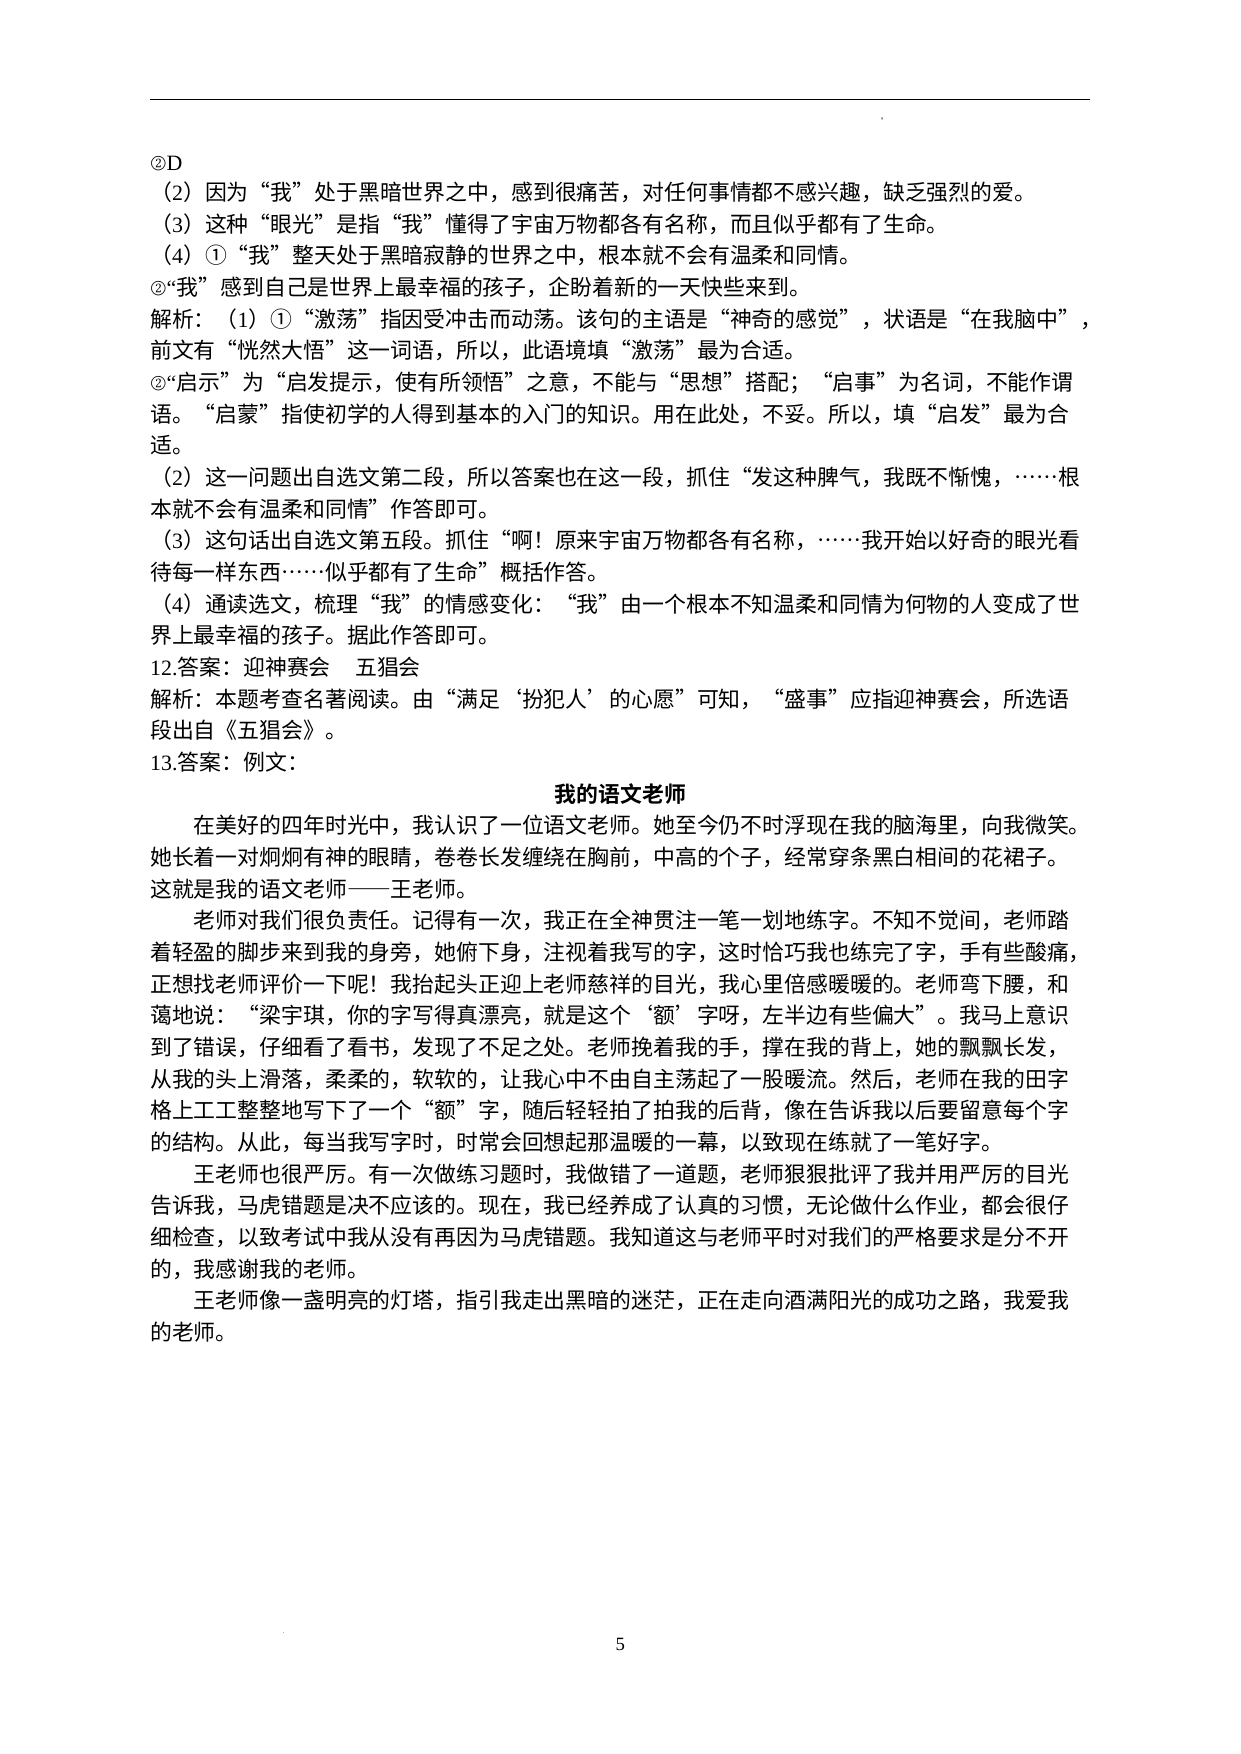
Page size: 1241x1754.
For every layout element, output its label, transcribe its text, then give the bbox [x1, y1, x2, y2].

text （2）这一问题出自选文第二段，所以答案也在这一段，抓住“发这种脾气，我既不惭愧，……根本就不会有温柔和同情”作答即可。 [150, 460, 1090, 523]
text 解析：本题考查名著阅读。由“满足‘扮犯人’的心愿”可知，“盛事”应指迎神赛会，所选语段出自《五猖会》。 [150, 682, 1090, 745]
text 王老师也很严厉。有一次做练习题时，我做错了一道题，老师狠狠批评了我并用严厉的目光告诉我，马虎错题是决不应该的。现在，我已经养成了认真的习惯，无论做什么作业，都会很仔细检查，以致考试中我从没有再因为马虎错题。我知道这与老师平时对我们的严格要求是分不开的，我感谢我的老师。 [150, 1157, 1090, 1283]
text ②“我”感到自己是世界上最幸福的孩子，企盼着新的一天快些来到。 [150, 270, 1090, 302]
text （2）因为“我”处于黑暗世界之中，感到很痛苦，对任何事情都不感兴趣，缺乏强烈的爱。 [150, 175, 1090, 207]
text 王老师像一盏明亮的灯塔，指引我走出黑暗的迷茫，正在走向酒满阳光的成功之路，我爱我的老师。 [150, 1283, 1090, 1347]
text 13.答案：例文： [150, 745, 1090, 777]
text （3）这种“眼光”是指“我”懂得了宇宙万物都各有名称，而且似乎都有了生命。 [150, 207, 1090, 238]
text （4）通读选文，梳理“我”的情感变化：“我”由一个根本不知温柔和同情为何物的人变成了世界上最幸福的孩子。据此作答即可。 [150, 587, 1090, 650]
text 老师对我们很负责任。记得有一次，我正在全神贯注一笔一划地练字。不知不觉间，老师踏着轻盈的脚步来到我的身旁，她俯下身，注视着我写的字，这时恰巧我也练完了字，手有些酸痛，正想找老师评价一下呢！我抬起头正迎上老师慈祥的目光，我心里倍感暖暖的。老师弯下腰，和蔼地说：“梁宇琪，你的字写得真漂亮，就是这个‘额’字呀，左半边有些偏大”。我马上意识到了错误，仔细看了看书，发现了不足之处。老师挽着我的手，撑在我的背上，她的飘飘长发，从我的头上滑落，柔柔的，软软的，让我心中不由自主荡起了一股暖流。然后，老师在我的田字格上工工整整地写下了一个“额”字，随后轻轻拍了拍我的后背，像在告诉我以后要留意每个字的结构。从此，每当我写字时，时常会回想起那温暖的一幕，以致现在练就了一笔好字。 [150, 903, 1090, 1157]
text 12.答案：迎神赛会 五猖会 [150, 650, 1090, 682]
text 在美好的四年时光中，我认识了一位语文老师。她至今仍不时浮现在我的脑海里，向我微笑。她长着一对炯炯有神的眼睛，卷卷长发缠绕在胸前，中高的个子，经常穿条黑白相间的花裙子。这就是我的语文老师——王老师。 [150, 808, 1090, 903]
text ②“启示”为“启发提示，使有所领悟”之意，不能与“思想”搭配；“启事”为名词，不能作谓语。“启蒙”指使初学的人得到基本的入门的知识。用在此处，不妥。所以，填“启发”最为合适。 [150, 365, 1090, 460]
text （4）①“我”整天处于黑暗寂静的世界之中，根本就不会有温柔和同情。 [150, 238, 1090, 270]
text 我的语文老师 [150, 777, 1090, 808]
text ②D [150, 150, 1090, 175]
text （3）这句话出自选文第五段。抓住“啊！原来宇宙万物都各有名称，……我开始以好奇的眼光看待每一样东西……似乎都有了生命”概括作答。 [150, 523, 1090, 587]
text 解析：（1）①“激荡”指因受冲击而动荡。该句的主语是“神奇的感觉”，状语是“在我脑中”，前文有“恍然大悟”这一词语，所以，此语境填“激荡”最为合适。 [150, 302, 1090, 365]
